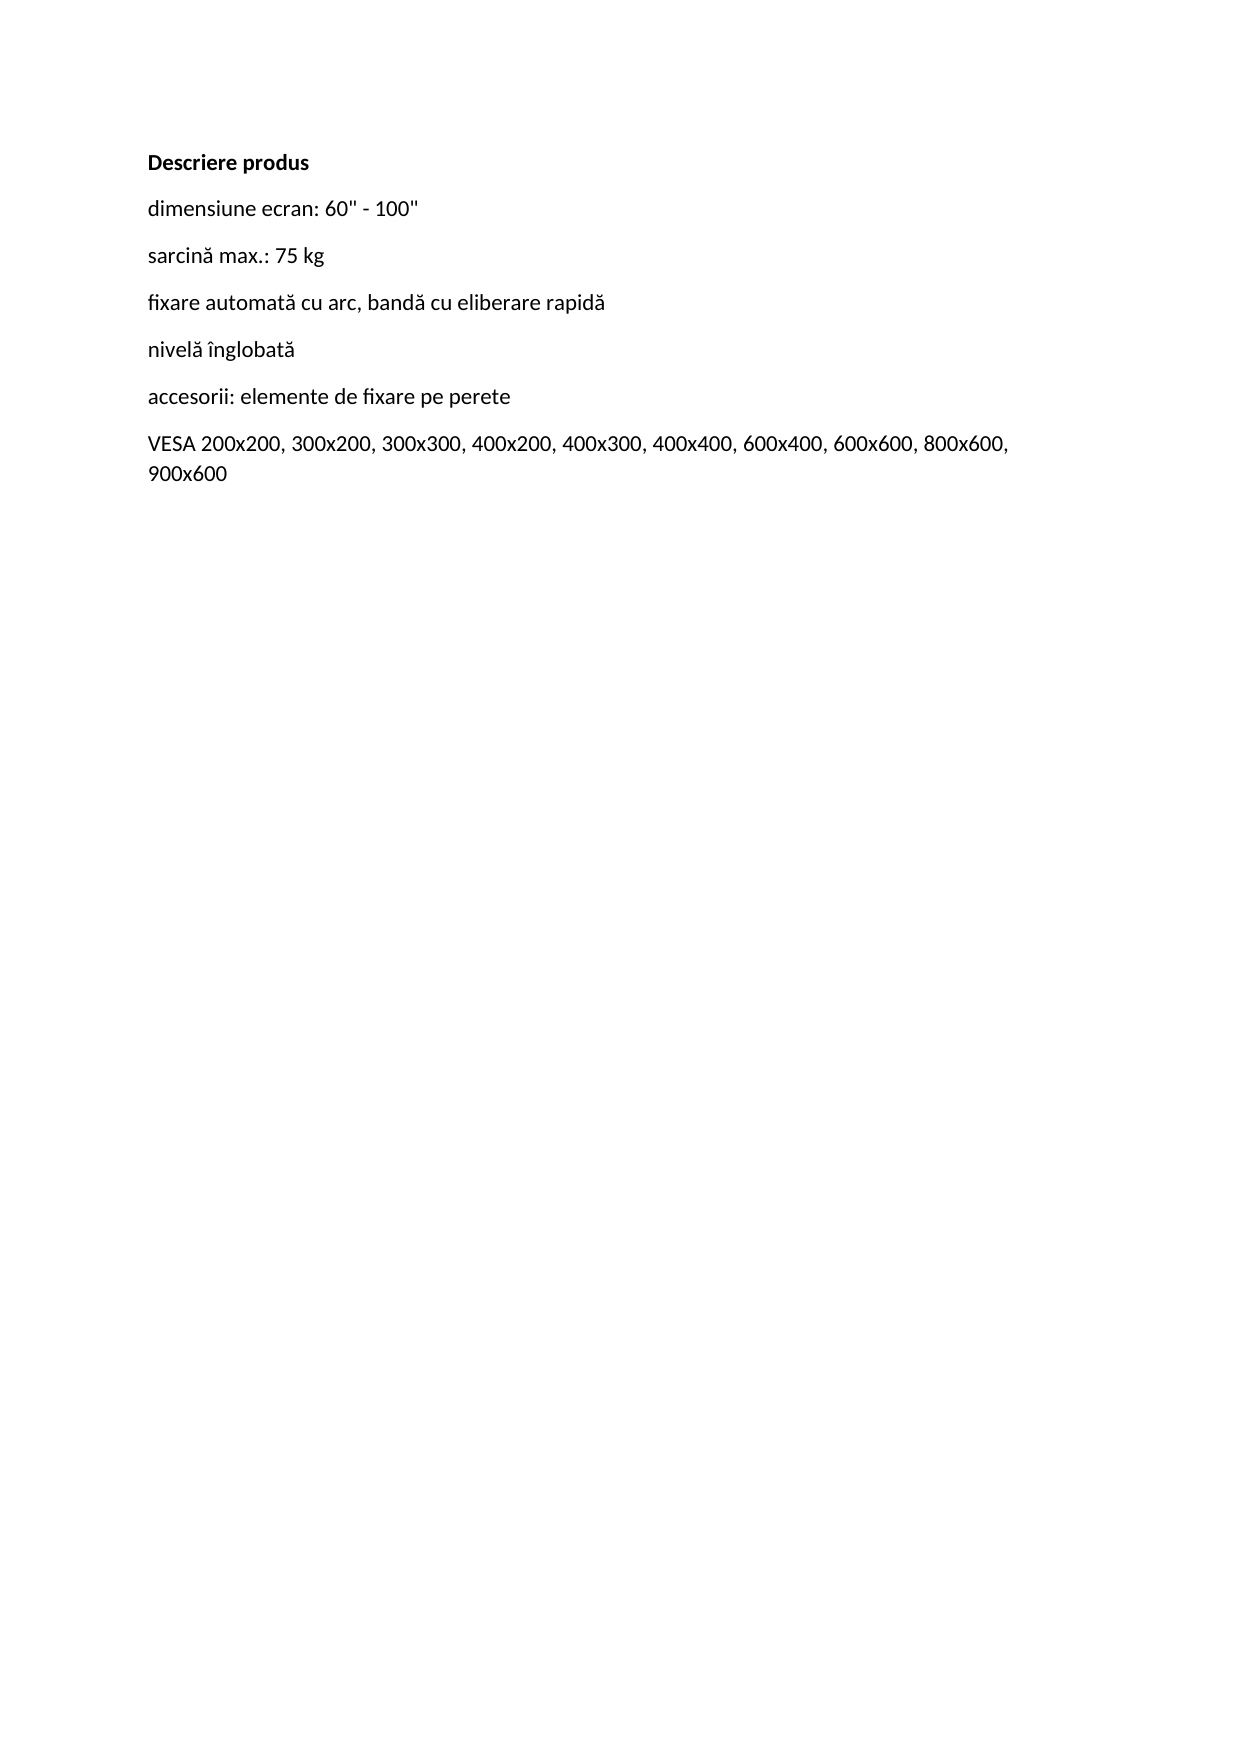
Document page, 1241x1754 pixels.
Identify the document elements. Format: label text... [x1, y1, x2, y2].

text Descriere produs [148, 148, 1093, 176]
text sarcină max.: 75 kg [148, 241, 1093, 269]
text VESA 200x200, 300x200, 300x300, 400x200, 400x300, 400x400, 600x400, 600x600, 800x600, 900x600 [148, 429, 1093, 487]
text accesorii: elemente de fixare pe perete [148, 382, 1093, 410]
text nivelă înglobată [148, 335, 1093, 363]
text fixare automată cu arc, bandă cu eliberare rapidă [148, 288, 1093, 316]
text dimensiune ecran: 60" - 100" [148, 194, 1093, 222]
